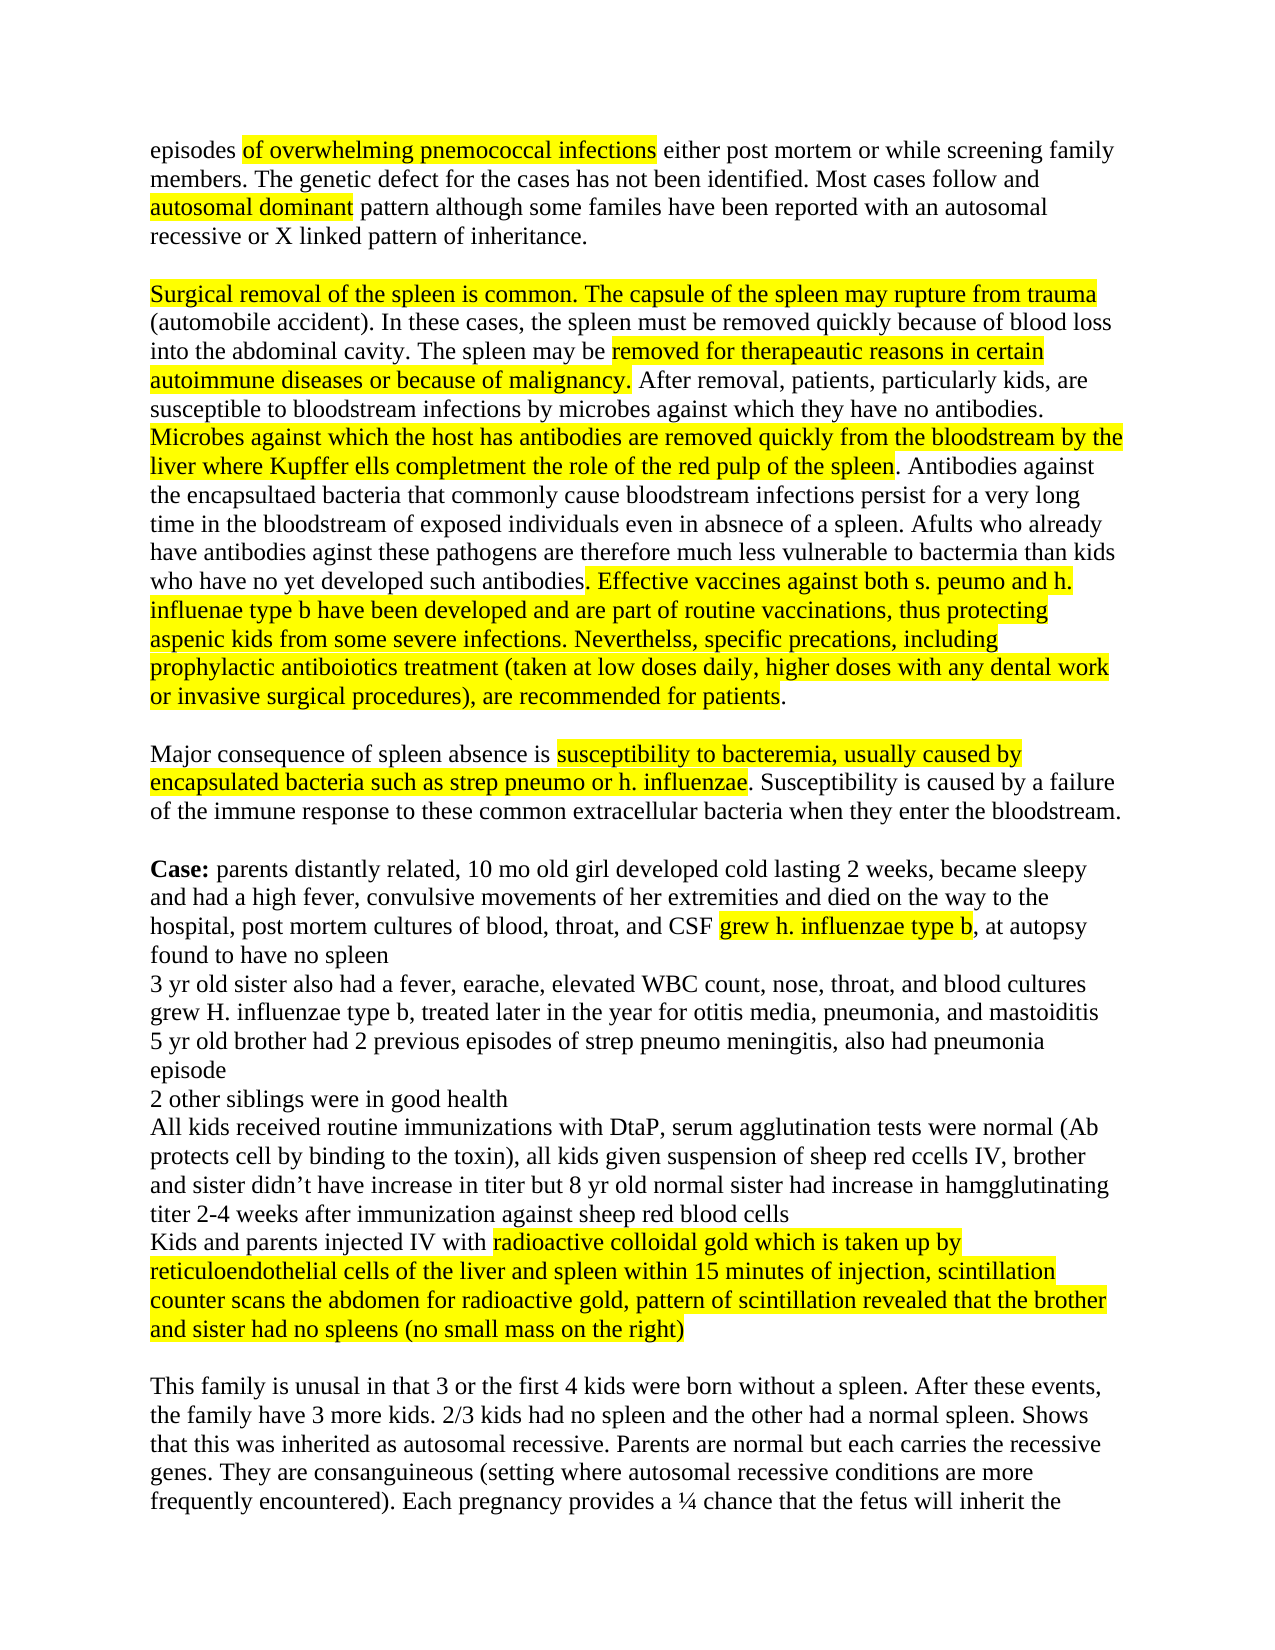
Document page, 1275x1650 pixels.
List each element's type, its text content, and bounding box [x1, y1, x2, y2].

text Case: parents distantly related, 10 mo old girl developed cold lasting 2 weeks, became sleepy and had a high fever, convulsive movements of her extremities and died on the way to the hospital, post mortem cultures of blood, throat, and CSF grew h. influenzae type b, at autopsy found to have no spleen [150, 854, 1125, 969]
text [150, 1371, 1125, 1515]
text 3 yr old sister also had a fever, earache, elevated WBC count, nose, throat, and blood cultures grew H. influenzae type b, treated later in the year for otitis media, pneumonia, and mastoiditis [150, 969, 1125, 1026]
text Major consequence of spleen absence is susceptibility to bacteremia, usually caused by encapsulated bacteria such as strep pneumo or h. influenzae. Susceptibility is caused by a failure of the immune response to these common extracellular bacteria when they enter the bloodstream. [150, 739, 1125, 825]
text All kids received routine immunizations with DtaP, serum agglutination tests were normal (Ab protects cell by binding to the toxin), all kids given suspension of sheep red ccells IV, brother and sister didn’t have increase in titer but 8 yr old normal sister had increase in hamgglutinating titer 2-4 weeks after immunization against sheep red blood cells [150, 1112, 1125, 1227]
text Kids and parents injected IV with radioactive colloidal gold which is taken up by reticuloendothelial cells of the liver and spleen within 15 minutes of injection, scintillation counter scans the abdomen for radioactive gold, pattern of scintillation revealed that the brother and sister had no spleens (no small mass on the right) [150, 1227, 1125, 1342]
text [150, 135, 1125, 250]
text 2 other siblings were in good health [150, 1084, 1125, 1112]
text Surgical removal of the spleen is common. The capsule of the spleen may rupture from trauma (automobile accident). In these cases, the spleen must be removed quickly because of blood loss into the abdominal cavity. The spleen may be removed for therapeautic reasons in certain autoimmune diseases or because of malignancy. After removal, patients, particularly kids, are susceptible to bloodstream infections by microbes against which they have no antibodies. Microbes against which the host has antibodies are removed quickly from the bloodstream by the liver where Kupffer ells completment the role of the red pulp of the spleen. Antibodies against the encapsultaed bacteria that commonly cause bloodstream infections persist for a very long time in the bloodstream of exposed individuals even in absnece of a spleen. Afults who already have antibodies aginst these pathogens are therefore much less vulnerable to bactermia than kids who have no yet developed such antibodies. Effective vaccines against both s. peumo and h. influenae type b have been developed and are part of routine vaccinations, thus protecting aspenic kids from some severe infections. Neverthelss, specific precations, including prophylactic antiboiotics treatment (taken at low doses daily, higher doses with any dental work or invasive surgical procedures), are recommended for patients. [150, 279, 1125, 710]
text 5 yr old brother had 2 previous episodes of strep pneumo meningitis, also had pneumonia episode [150, 1026, 1125, 1084]
